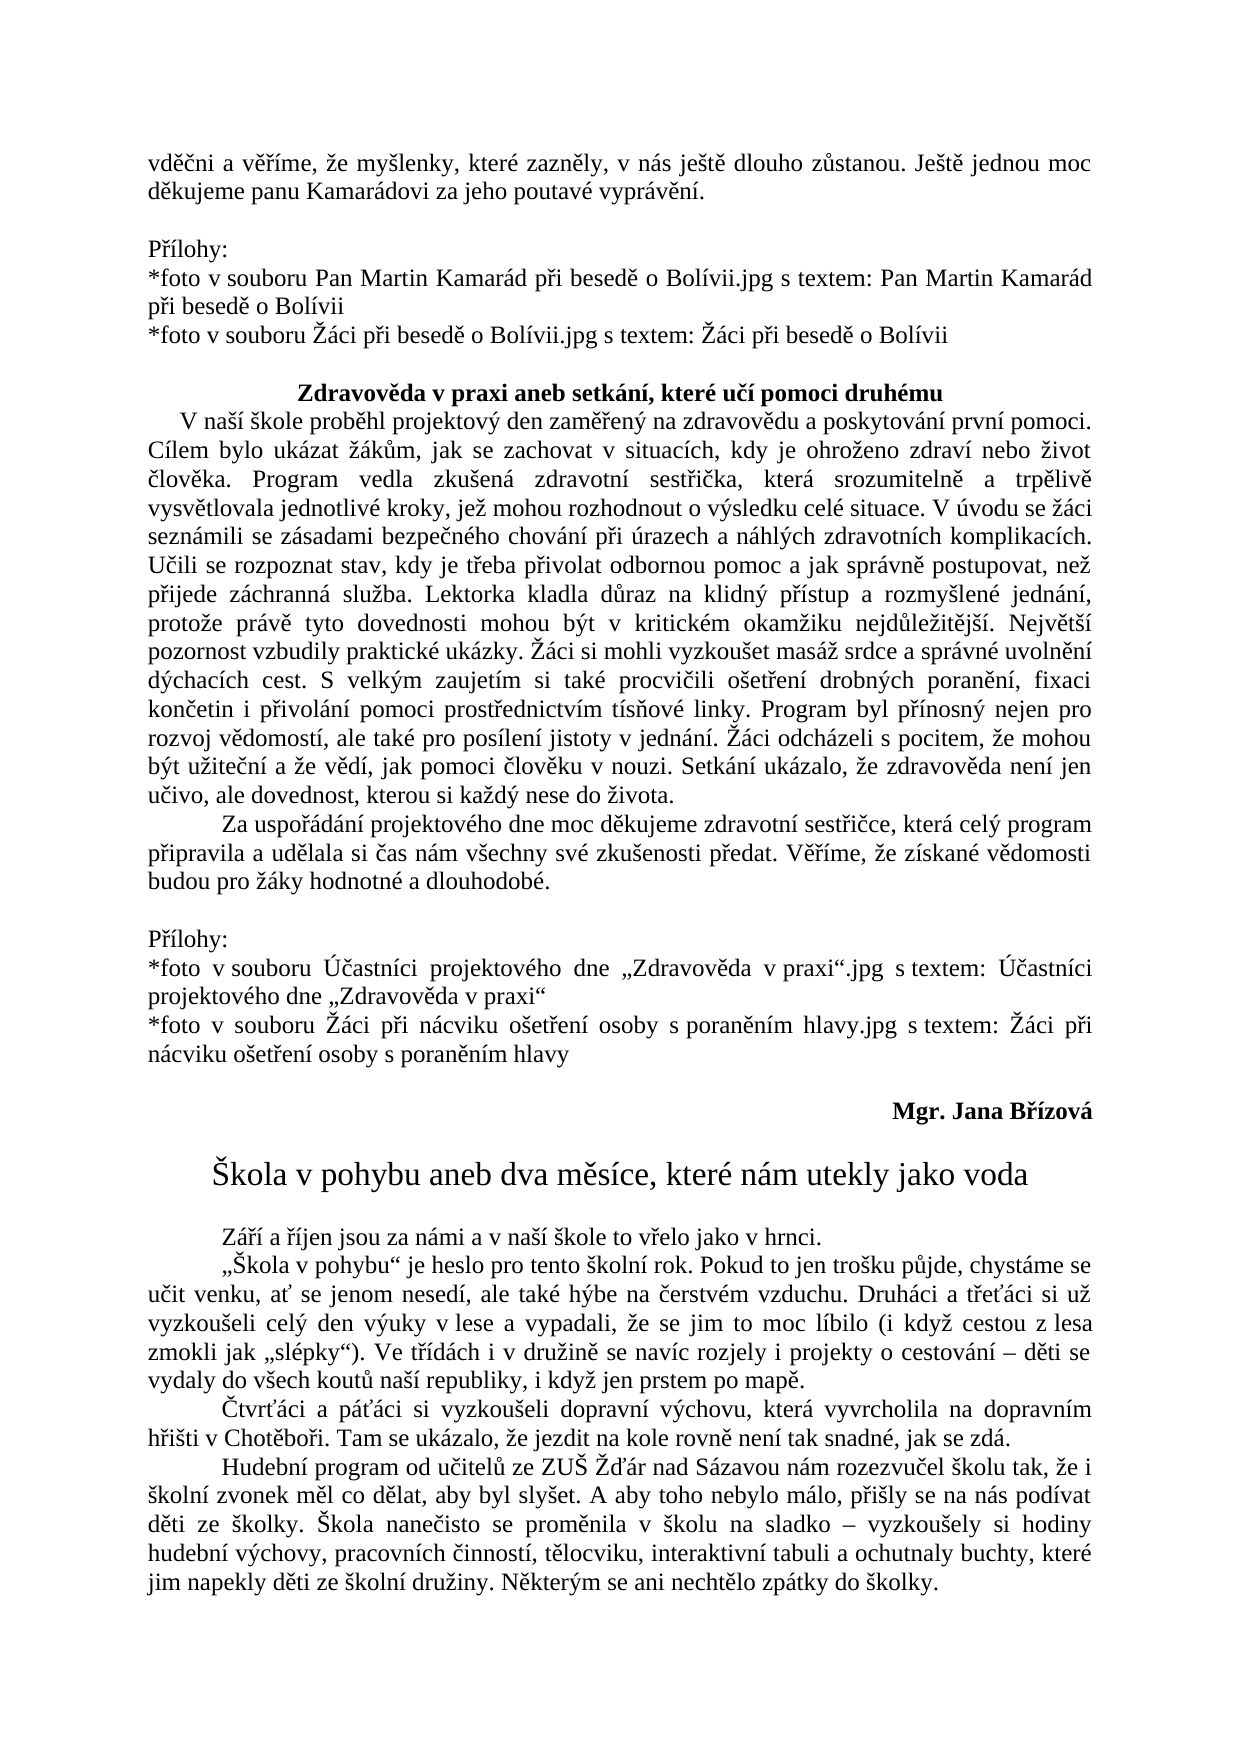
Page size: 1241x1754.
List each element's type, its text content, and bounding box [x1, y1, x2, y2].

text Za uspořádání projektového dne moc děkujeme zdravotní sestřičce, která celý program připravila a udělala si čas nám všechny své zkušenosti předat. Věříme, že získané vědomosti budou pro žáky hodnotné a dlouhodobé. [148, 809, 1093, 895]
list Přílohy: [148, 924, 1093, 953]
text Škola v pohybu aneb dva měsíce, které nám utekly jako voda [148, 1154, 1093, 1193]
list *foto v souboru Žáci při nácviku ošetření osoby s poraněním hlavy.jpg s textem: Žáci při nácviku ošetření osoby s poraněním hlavy [148, 1010, 1093, 1068]
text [148, 148, 1093, 205]
text V naší škole proběhl projektový den zaměřený na zdravovědu a poskytování první pomoci. Cílem bylo ukázat žákům, jak se zachovat v situacích, kdy je ohroženo zdraví nebo život člověka. Program vedla zkušená zdravotní sestřička, která srozumitelně a trpělivě vysvětlovala jednotlivé kroky, jež mohou rozhodnout o výsledku celé situace. V úvodu se žáci seznámili se zásadami bezpečného chování při úrazech a náhlých zdravotních komplikacích. Učili se rozpoznat stav, kdy je třeba přivolat odbornou pomoc a jak správně postupovat, než přijede záchranná služba. Lektorka kladla důraz na klidný přístup a rozmyšlené jednání, protože právě tyto dovednosti mohou být v kritickém okamžiku nejdůležitější. Největší pozornost vzbudily praktické ukázky. Žáci si mohli vyzkoušet masáž srdce a správné uvolnění dýchacích cest. S velkým zaujetím si také procvičili ošetření drobných poranění, fixaci končetin i přivolání pomoci prostřednictvím tísňové linky. Program byl přínosný nejen pro rozvoj vědomostí, ale také pro posílení jistoty v jednání. Žáci odcházeli s pocitem, že mohou být užiteční a že vědí, jak pomoci člověku v nouzi. Setkání ukázalo, že zdravověda není jen učivo, ale dovednost, kterou si každý nese do života. [148, 406, 1093, 809]
text „Škola v pohybu“ je heslo pro tento školní rok. Pokud to jen trošku půjde, chystáme se učit venku, ať se jenom nesedí, ale také hýbe na čerstvém vzduchu. Druháci a třeťáci si už vyzkoušeli celý den výuky v lese a vypadali, že se jim to moc líbilo (i když cestou z lesa zmokli jak „slépky“). Ve třídách i v družině se navíc rozjely i projekty o cestování – děti se vydaly do všech koutů naší republiky, i když jen prstem po mapě. [148, 1251, 1093, 1394]
text Zdravověda v praxi aneb setkání, které učí pomoci druhému [148, 378, 1093, 406]
text Září a říjen jsou za námi a v naší škole to vřelo jako v hrnci. [148, 1222, 1093, 1251]
text Čtvrťáci a páťáci si vyzkoušeli dopravní výchovu, která vyvrcholila na dopravním hřišti v Chotěboři. Tam se ukázalo, že jezdit na kole rovně není tak snadné, jak se zdá. [148, 1394, 1093, 1452]
text *foto v souboru Žáci při besedě o Bolívii.jpg s textem: Žáci při besedě o Bolívii [148, 320, 1093, 349]
text Přílohy: [148, 234, 1093, 263]
list *foto v souboru Účastníci projektového dne „Zdravověda v praxi“.jpg s textem: Účastníci projektového dne „Zdravověda v praxi“ [148, 953, 1093, 1010]
text *foto v souboru Pan Martin Kamarád při besedě o Bolívii.jpg s textem: Pan Martin Kamarád při besedě o Bolívii [148, 263, 1093, 320]
list Mgr. Jana Břízová [148, 1096, 1093, 1125]
text Hudební program od učitelů ze ZUŠ Žďár nad Sázavou nám rozezvučel školu tak, že i školní zvonek měl co dělat, aby byl slyšet. A aby toho nebylo málo, přišly se na nás podívat děti ze školky. Škola nanečisto se proměnila v školu na sladko – vyzkoušely si hodiny hudební výchovy, pracovních činností, tělocviku, interaktivní tabuli a ochutnaly buchty, které jim napekly děti ze školní družiny. Některým se ani nechtělo zpátky do školky. [148, 1452, 1093, 1596]
